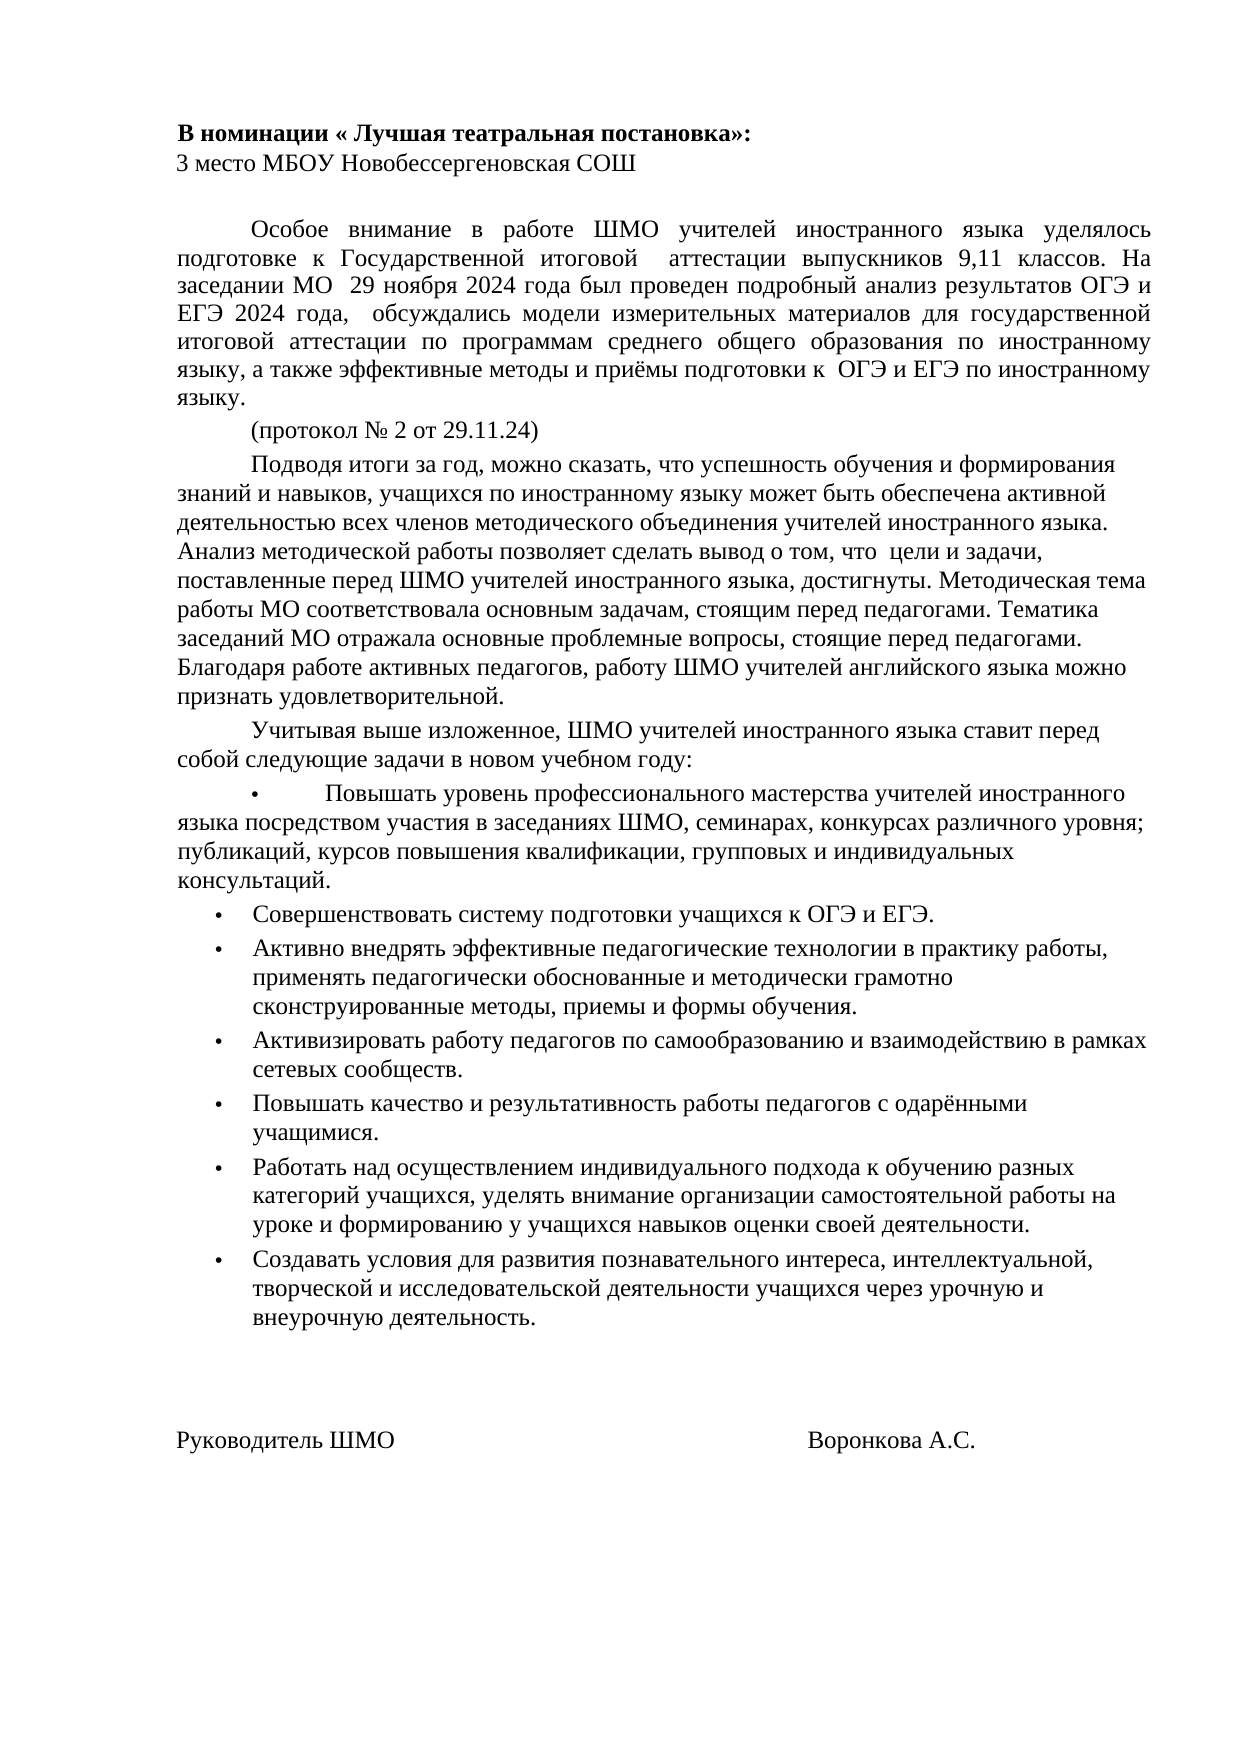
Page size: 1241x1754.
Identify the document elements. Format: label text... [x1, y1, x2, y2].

text Руководитель ШМО Воронкова А.С. [176, 1425, 1152, 1453]
text Подводя итоги за год, можно сказать, что успешность обучения и формирования знаний и навыков, учащихся по иностранному языку может быть обеспечена активной деятельностью всех членов методического объединения учителей иностранного языка. Анализ методической работы позволяет сделать вывод о том, что цели и задачи, поставленные перед ШМО учителей иностранного языка, достигнуты. Методическая тема работы МО соответствовала основным задачам, стоящим перед педагогами. Тематика заседаний МО отражала основные проблемные вопросы, стоящие перед педагогами. Благодаря работе активных педагогов, работу ШМО учителей английского языка можно признать удовлетворительной. [177, 449, 1152, 709]
text Особое внимание в работе ШМО учителей иностранного языка уделялось подготовке к Государственной итоговой аттестации выпускников 9,11 классов. На заседании МО 29 ноября 2024 года был проведен подробный анализ результатов ОГЭ и ЕГЭ 2024 года, обсуждались модели измерительных материалов для государственной итоговой аттестации по программам среднего общего образования по иностранному языку, а также эффективные методы и приёмы подготовки к ОГЭ и ЕГЭ по иностранному языку. [177, 216, 1152, 411]
list Работать над осуществлением индивидуального подхода к обучению разных категорий учащихся, уделять внимание организации самостоятельной работы на уроке и формированию у учащихся навыков оценки своей деятельности. [215, 1152, 1152, 1238]
list Активизировать работу педагогов по самообразованию и взаимодействию в рамках сетевых сообществ. [215, 1025, 1152, 1083]
list Совершенствовать систему подготовки учащихся к ОГЭ и ЕГЭ. [215, 899, 1152, 928]
list Повышать уровень профессионального мастерства учителей иностранного языка посредством участия в заседаниях ШМО, семинарах, конкурсах различного уровня; публикаций, курсов повышения квалификации, групповых и индивидуальных консультаций. [177, 778, 1152, 894]
list Активно внедрять эффективные педагогические технологии в практику работы, применять педагогически обоснованные и методически грамотно сконструированные методы, приемы и формы обучения. [215, 933, 1152, 1020]
text (протокол № 2 от 29.11.24) [177, 415, 1152, 444]
list Создавать условия для развития познавательного интереса, интеллектуальной, творческой и исследовательской деятельности учащихся через урочную и внеурочную деятельность. [215, 1244, 1152, 1330]
text В номинации « Лучшая театральная постановка»: [177, 118, 1152, 147]
text Учитывая выше изложенное, ШМО учителей иностранного языка ставит перед собой следующие задачи в новом учебном году: [177, 715, 1152, 773]
list Повышать качество и результативность работы педагогов с одарёнными учащимися. [215, 1088, 1152, 1146]
text 3 место МБОУ Новобессергеновская СОШ [176, 148, 932, 177]
